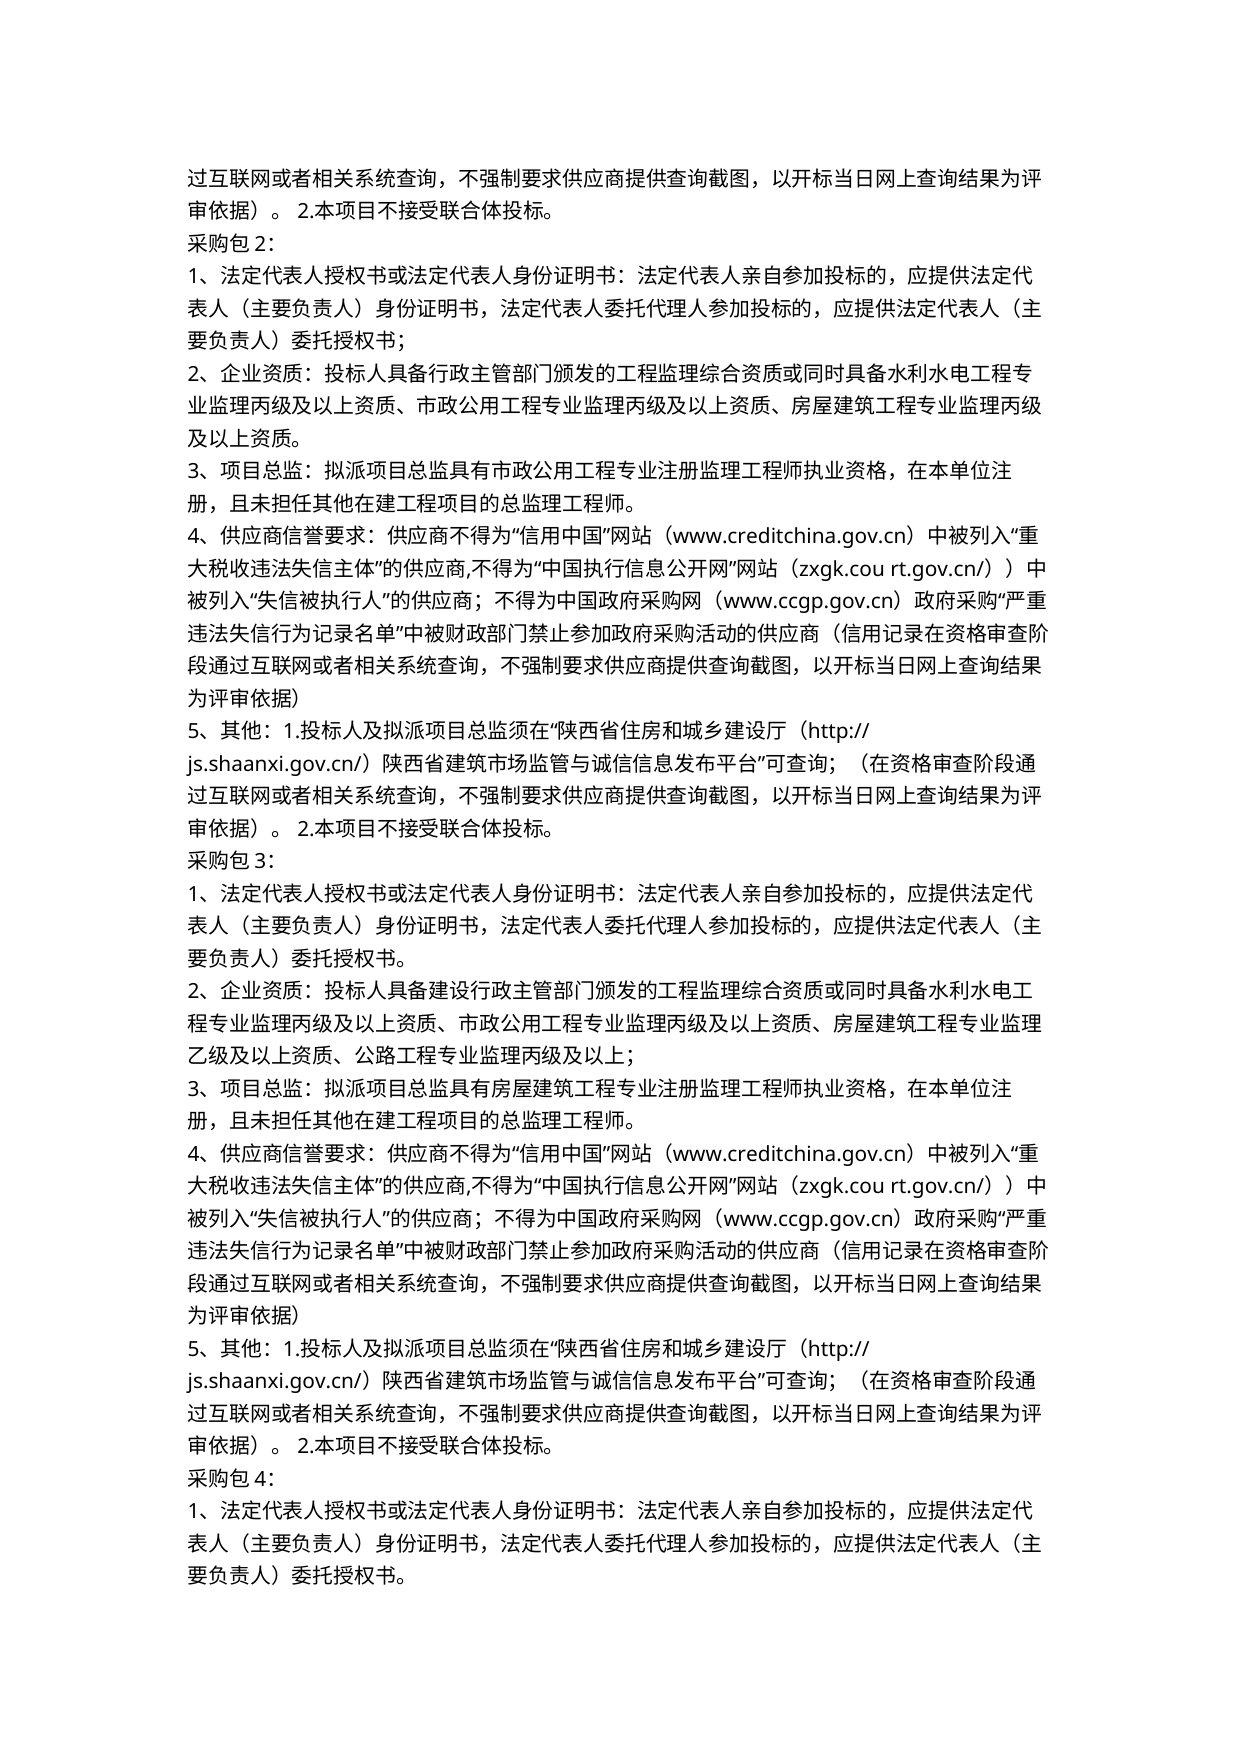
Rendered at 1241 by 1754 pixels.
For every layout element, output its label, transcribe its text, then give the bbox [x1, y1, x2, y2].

text 2、企业资质：投标人具备建设行政主管部门颁发的工程监理综合资质或同时具备水利水电工程专业监理丙级及以上资质、市政公用工程专业监理丙级及以上资质、房屋建筑工程专业监理乙级及以上资质、公路工程专业监理丙级及以上； [187, 974, 1053, 1072]
text 3、项目总监：拟派项目总监具有市政公用工程专业注册监理工程师执业资格，在本单位注册，且未担任其他在建工程项目的总监理工程师。 [187, 454, 1053, 519]
text 3、项目总监：拟派项目总监具有房屋建筑工程专业注册监理工程师执业资格，在本单位注册，且未担任其他在建工程项目的总监理工程师。 [187, 1072, 1053, 1137]
text 1、法定代表人授权书或法定代表人身份证明书：法定代表人亲自参加投标的，应提供法定代表人（主要负责人）身份证明书，法定代表人委托代理人参加投标的，应提供法定代表人（主要负责人）委托授权书。 [187, 1494, 1053, 1592]
text 1、法定代表人授权书或法定代表人身份证明书：法定代表人亲自参加投标的，应提供法定代表人（主要负责人）身份证明书，法定代表人委托代理人参加投标的，应提供法定代表人（主要负责人）委托授权书； [187, 259, 1053, 357]
text 采购包3： [187, 844, 1053, 877]
text 采购包4： [187, 1462, 1053, 1494]
text 1、法定代表人授权书或法定代表人身份证明书：法定代表人亲自参加投标的，应提供法定代表人（主要负责人）身份证明书，法定代表人委托代理人参加投标的，应提供法定代表人（主要负责人）委托授权书。 [187, 877, 1053, 974]
text 2、企业资质：投标人具备行政主管部门颁发的工程监理综合资质或同时具备水利水电工程专业监理丙级及以上资质、市政公用工程专业监理丙级及以上资质、房屋建筑工程专业监理丙级及以上资质。 [187, 357, 1053, 454]
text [187, 162, 1053, 227]
text 采购包2： [187, 227, 1053, 259]
